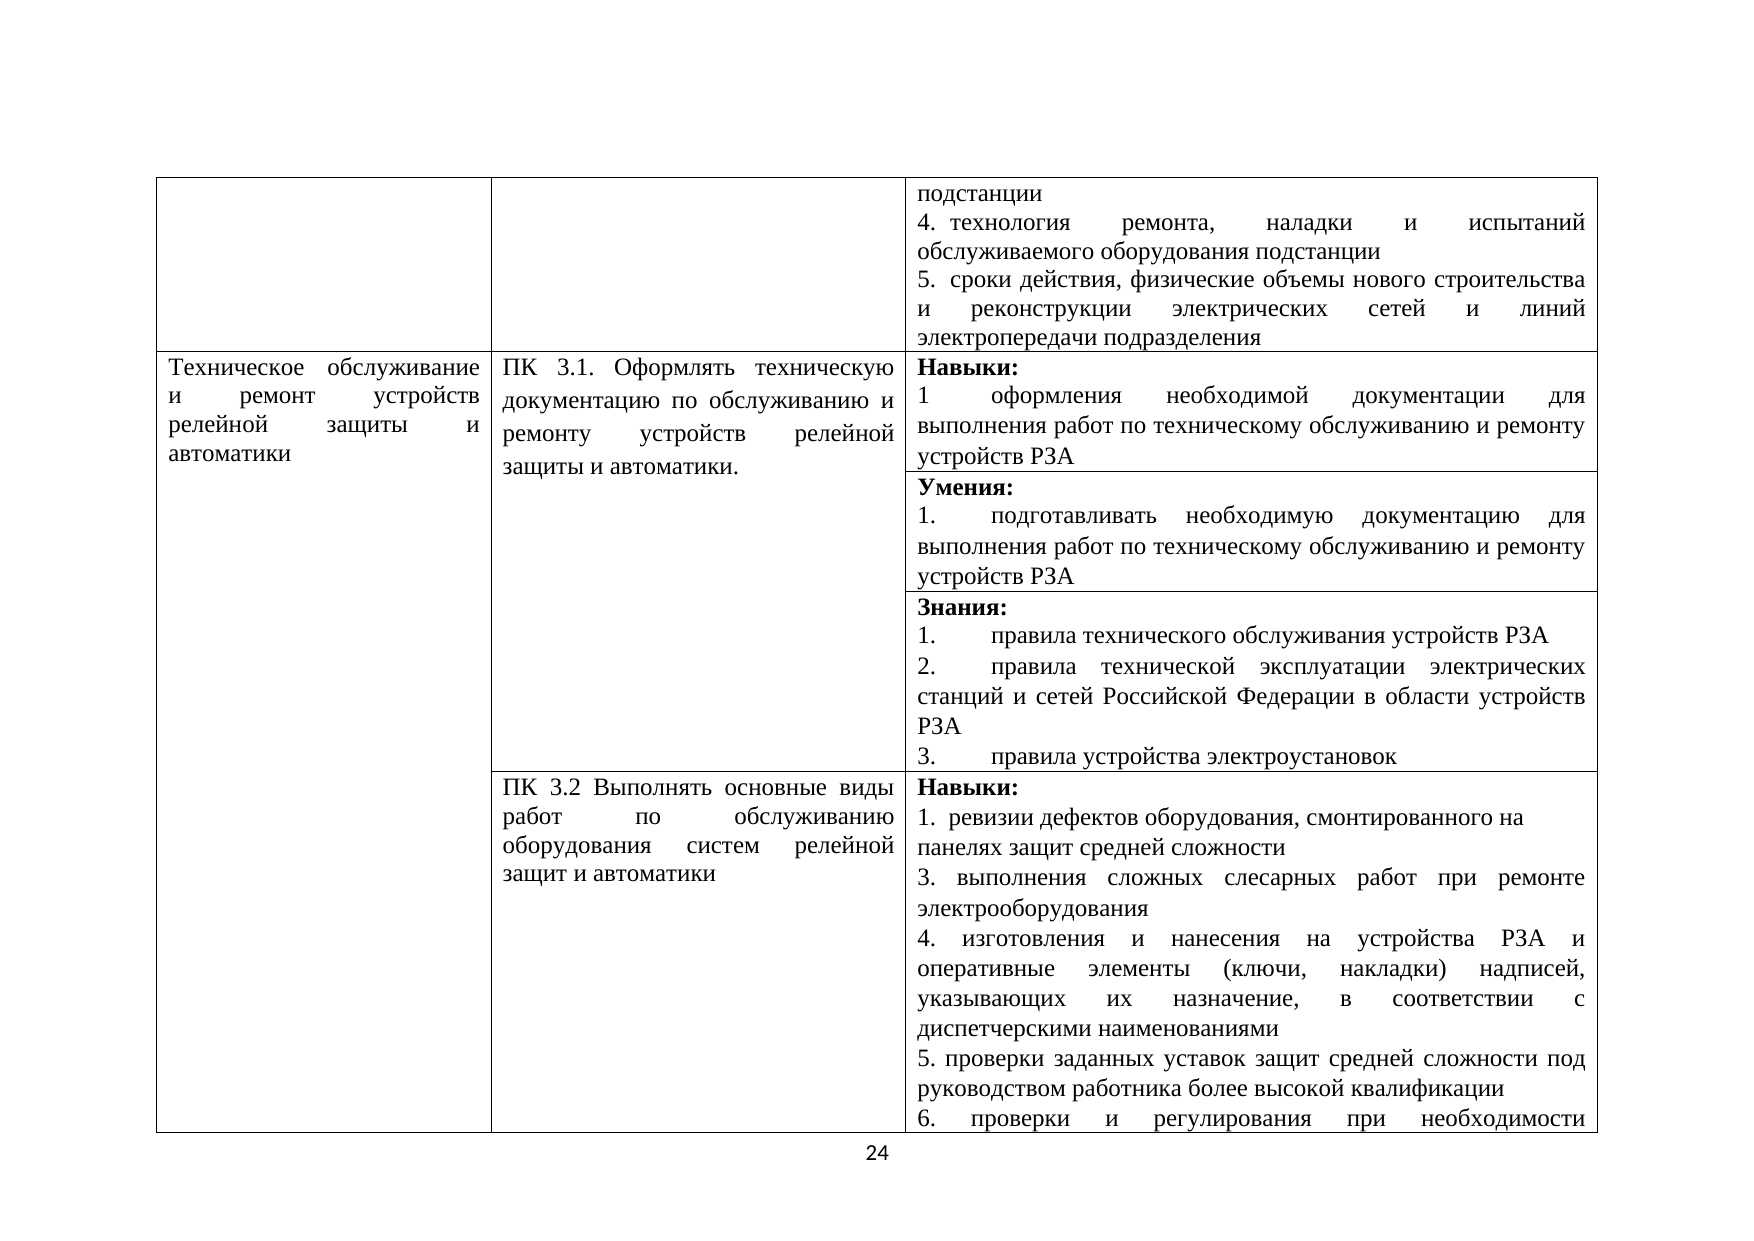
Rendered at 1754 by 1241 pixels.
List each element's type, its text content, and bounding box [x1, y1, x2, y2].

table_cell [906, 178, 1597, 351]
table_cell Техническое обслуживание и ремонт устройств релейной защиты и автоматики [157, 352, 491, 1132]
table_cell ПК 3.1. Оформлять техническую документацию по обслуживанию и ремонту устройств релейной защиты и автоматики. [492, 352, 905, 771]
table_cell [906, 772, 1597, 1132]
table_cell Навыки: оформления необходимой документации для выполнения работ по техническому обслуживанию и ремонту устройств РЗА [906, 352, 1597, 471]
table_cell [492, 772, 905, 1132]
table_cell Умения: подготавливать необходимую документацию для выполнения работ по техническому обслуживанию и ремонту устройств РЗА [906, 472, 1597, 591]
table_cell Знания: правила технического обслуживания устройств РЗА правила технической эксплуатации электрических станций и сетей Российской Федерации в области устройств РЗА правила устройства электроустановок [906, 592, 1597, 771]
